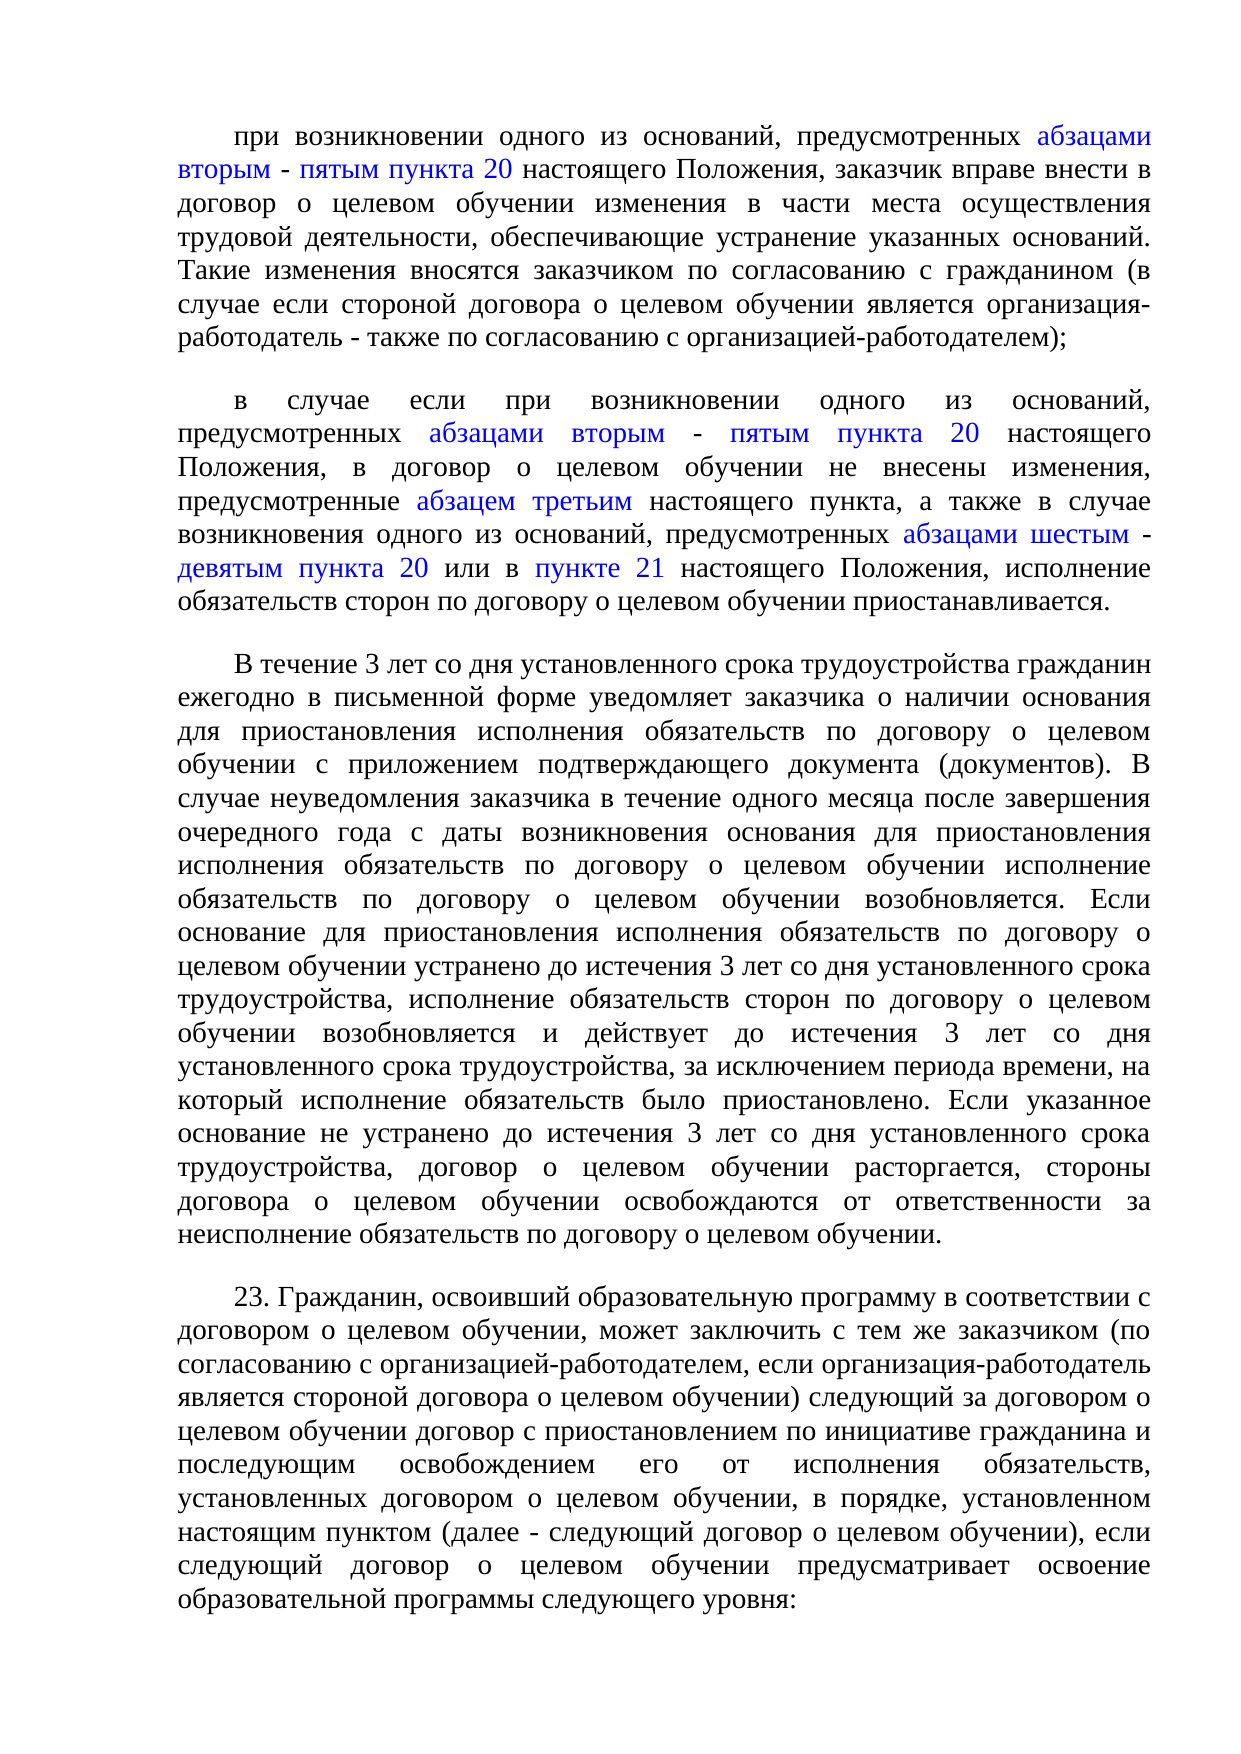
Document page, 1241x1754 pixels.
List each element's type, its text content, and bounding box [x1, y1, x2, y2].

text В течение 3 лет со дня установленного срока трудоустройства гражданин ежегодно в письменной форме уведомляет заказчика о наличии основания для приостановления исполнения обязательств по договору о целевом обучении с приложением подтверждающего документа (документов). В случае неуведомления заказчика в течение одного месяца после завершения очередного года с даты возникновения основания для приостановления исполнения обязательств по договору о целевом обучении исполнение обязательств по договору о целевом обучении возобновляется. Если основание для приостановления исполнения обязательств по договору о целевом обучении устранено до истечения 3 лет со дня установленного срока трудоустройства, исполнение обязательств сторон по договору о целевом обучении возобновляется и действует до истечения 3 лет со дня установленного срока трудоустройства, за исключением периода времени, на который исполнение обязательств было приостановлено. Если указанное основание не устранено до истечения 3 лет со дня установленного срока трудоустройства, договор о целевом обучении расторгается, стороны договора о целевом обучении освобождаются от ответственности за неисполнение обязательств по договору о целевом обучении. [177, 646, 1152, 1250]
text в случае если при возникновении одного из оснований, предусмотренных абзацами вторым - пятым пункта 20 настоящего Положения, в договор о целевом обучении не внесены изменения, предусмотренные абзацем третьим настоящего пункта, а также в случае возникновения одного из оснований, предусмотренных абзацами шестым - девятым пункта 20 или в пункте 21 настоящего Положения, исполнение обязательств сторон по договору о целевом обучении приостанавливается. [177, 382, 1152, 617]
text 23. Гражданин, освоивший образовательную программу в соответствии с договором о целевом обучении, может заключить с тем же заказчиком (по согласованию с организацией-работодателем, если организация-работодатель является стороной договора о целевом обучении) следующий за договором о целевом обучении договор с приостановлением по инициативе гражданина и последующим освобождением его от исполнения обязательств, установленных договором о целевом обучении, в порядке, установленном настоящим пунктом (далее - следующий договор о целевом обучении), если следующий договор о целевом обучении предусматривает освоение образовательной программы следующего уровня: [177, 1279, 1152, 1614]
text при возникновении одного из оснований, предусмотренных абзацами вторым - пятым пункта 20 настоящего Положения, заказчик вправе внести в договор о целевом обучении изменения в части места осуществления трудовой деятельности, обеспечивающие устранение указанных оснований. Такие изменения вносятся заказчиком по согласованию с гражданином (в случае если стороной договора о целевом обучении является организация-работодатель - также по согласованию с организацией-работодателем); [177, 118, 1152, 353]
